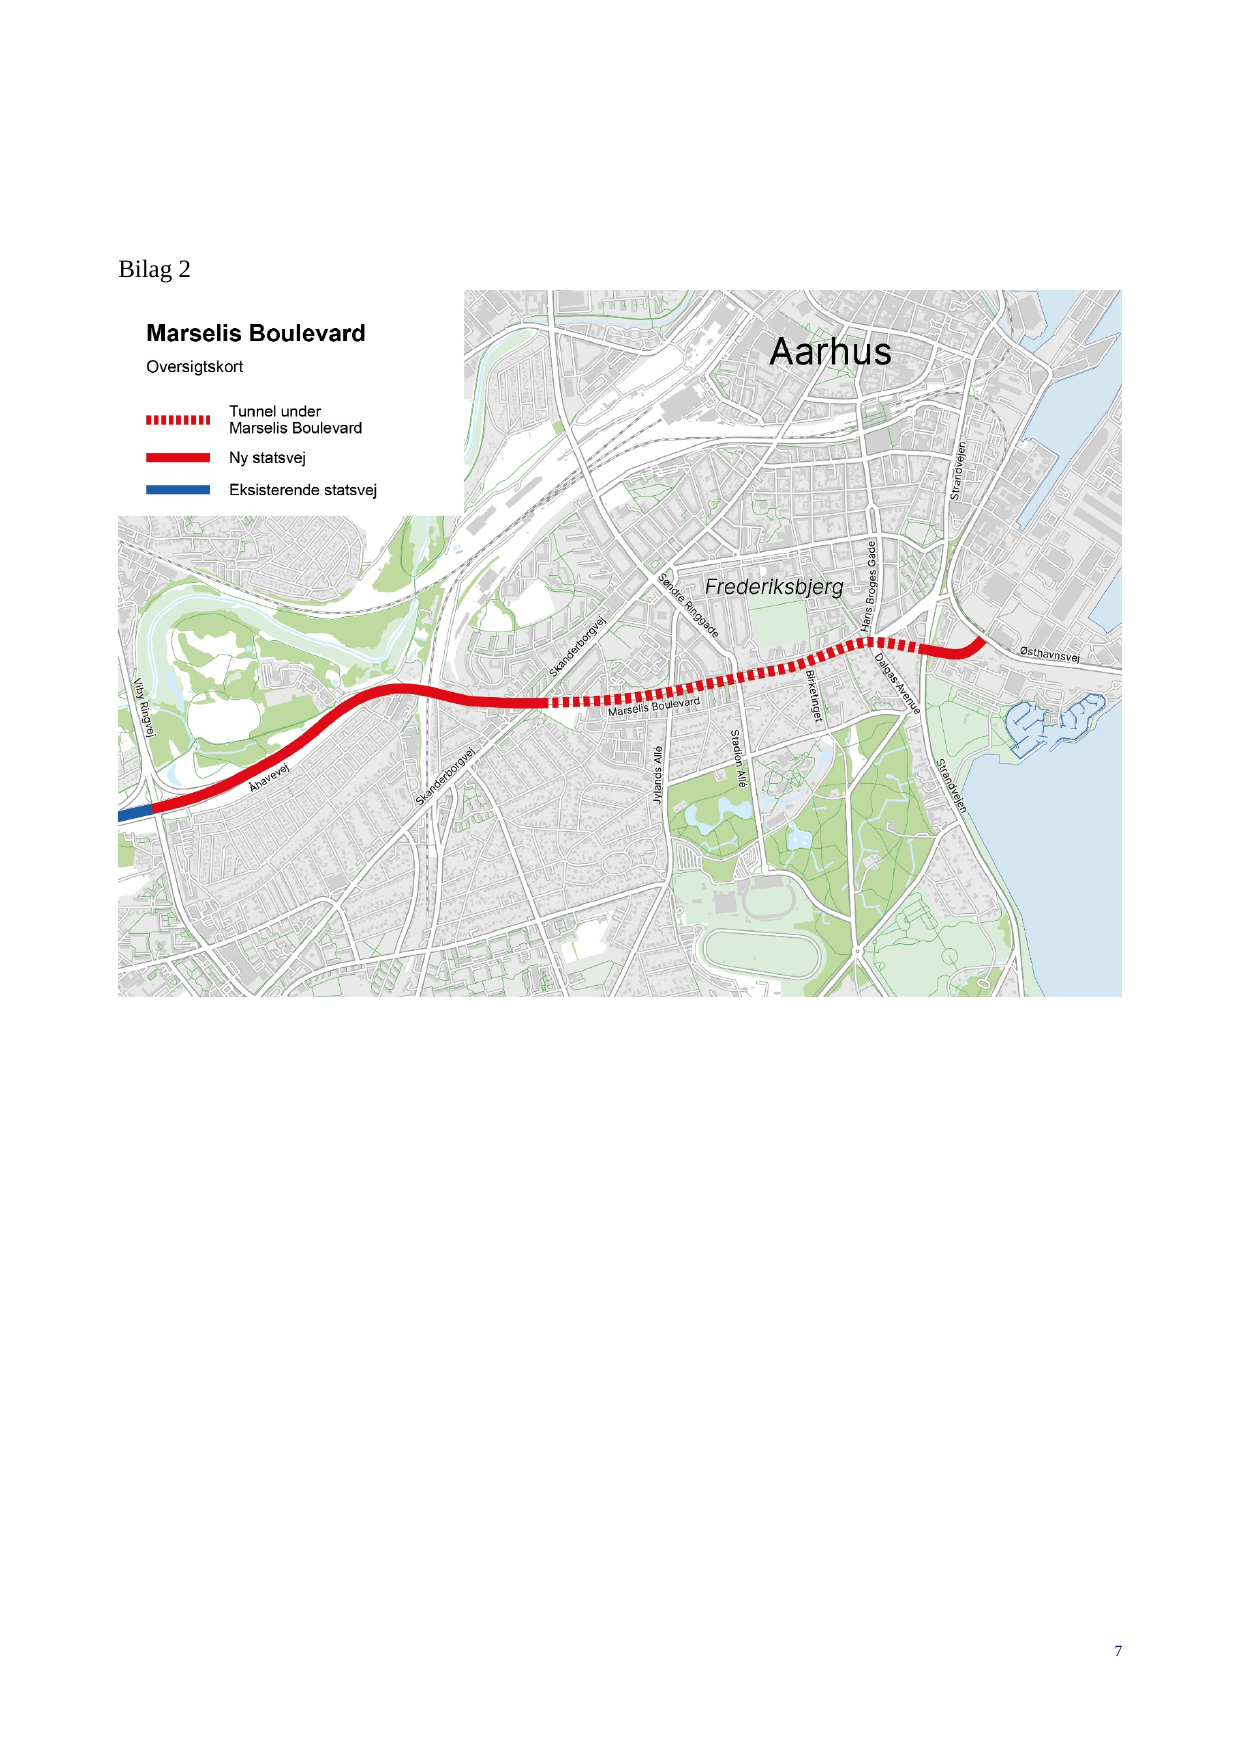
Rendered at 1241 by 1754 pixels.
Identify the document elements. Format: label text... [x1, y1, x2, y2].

picture [118, 290, 1122, 997]
text Bilag 2 [118, 254, 1122, 283]
